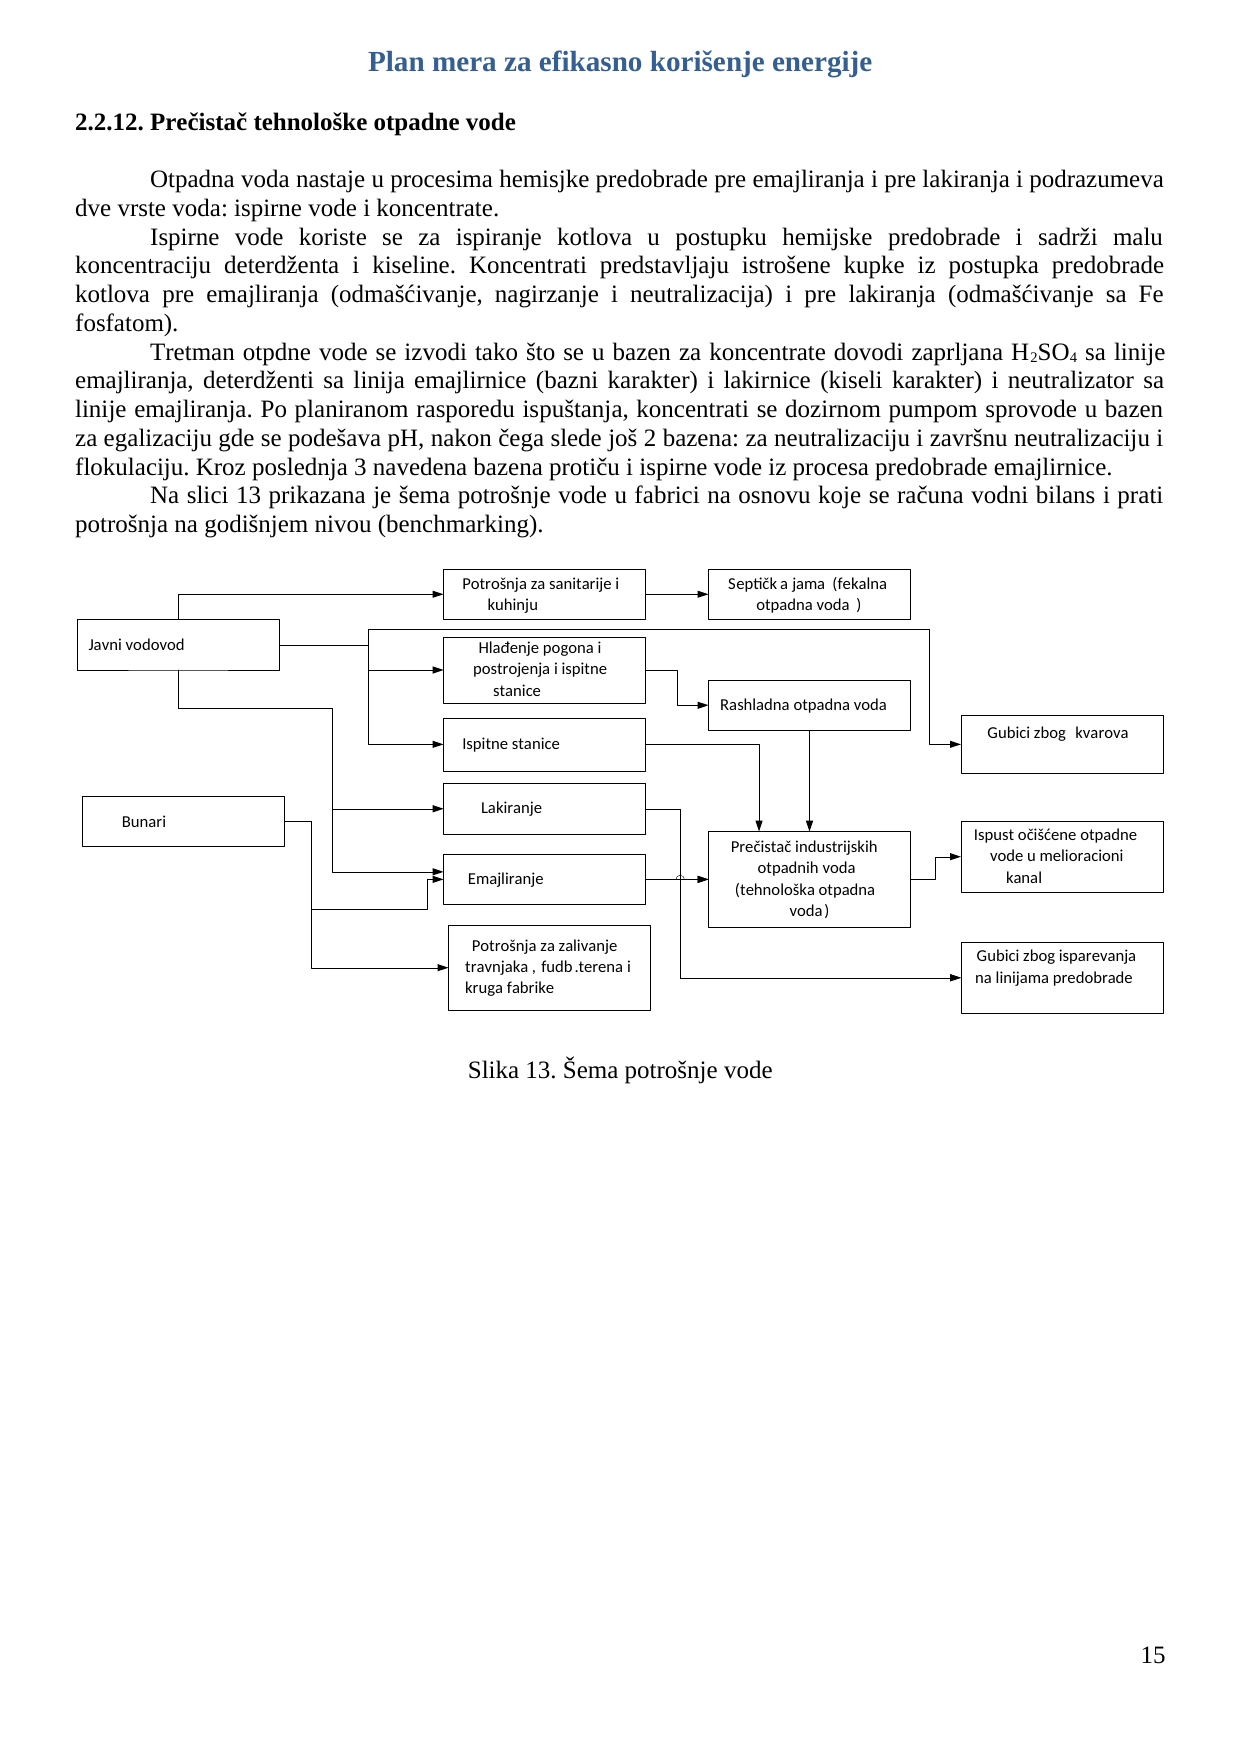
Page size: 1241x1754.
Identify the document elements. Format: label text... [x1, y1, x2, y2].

text Tretman otpdne vode se izvodi tako što se u bazen za koncentrate dovodi zaprljana H2SO4 sa linije emajliranja, deterdženti sa linija emajlirnice (bazni karakter) i lakirnice (kiseli karakter) i neutralizator sa linije emajliranja. Po planiranom rasporedu ispuštanja, koncentrati se dozirnom pumpom sprovode u bazen za egalizaciju gde se podešava pH, nakon čega slede još 2 bazena: za neutralizaciju i završnu neutralizaciju i flokulaciju. Kroz poslednja 3 navedena bazena protiču i ispirne vode iz procesa predobrade emajlirnice. [75, 337, 1165, 480]
text Na slici 13 prikazana je šema potrošnje vode u fabrici na osnovu koje se računa vodni bilans i prati potrošnja na godišnjem nivou (benchmarking). [75, 480, 1165, 538]
text Otpadna voda nastaje u procesima hemisjke predobrade pre emajliranja i pre lakiranja i podrazumeva dve vrste voda: ispirne vode i koncentrate. [75, 164, 1165, 222]
text Ispirne vode koriste se za ispiranje kotlova u postupku hemijske predobrade i sadrži malu koncentraciju deterdženta i kiseline. Koncentrati predstavljaju istrošene kupke iz postupka predobrade kotlova pre emajliranja (odmašćivanje, nagirzanje i neutralizacija) i pre lakiranja (odmašćivanje sa Fe fosfatom). [75, 222, 1165, 337]
text Slika 13. Šema potrošnje vode [75, 1055, 1165, 1084]
text 2.2.12. Prečistač tehnološke otpadne vode [75, 107, 1165, 135]
